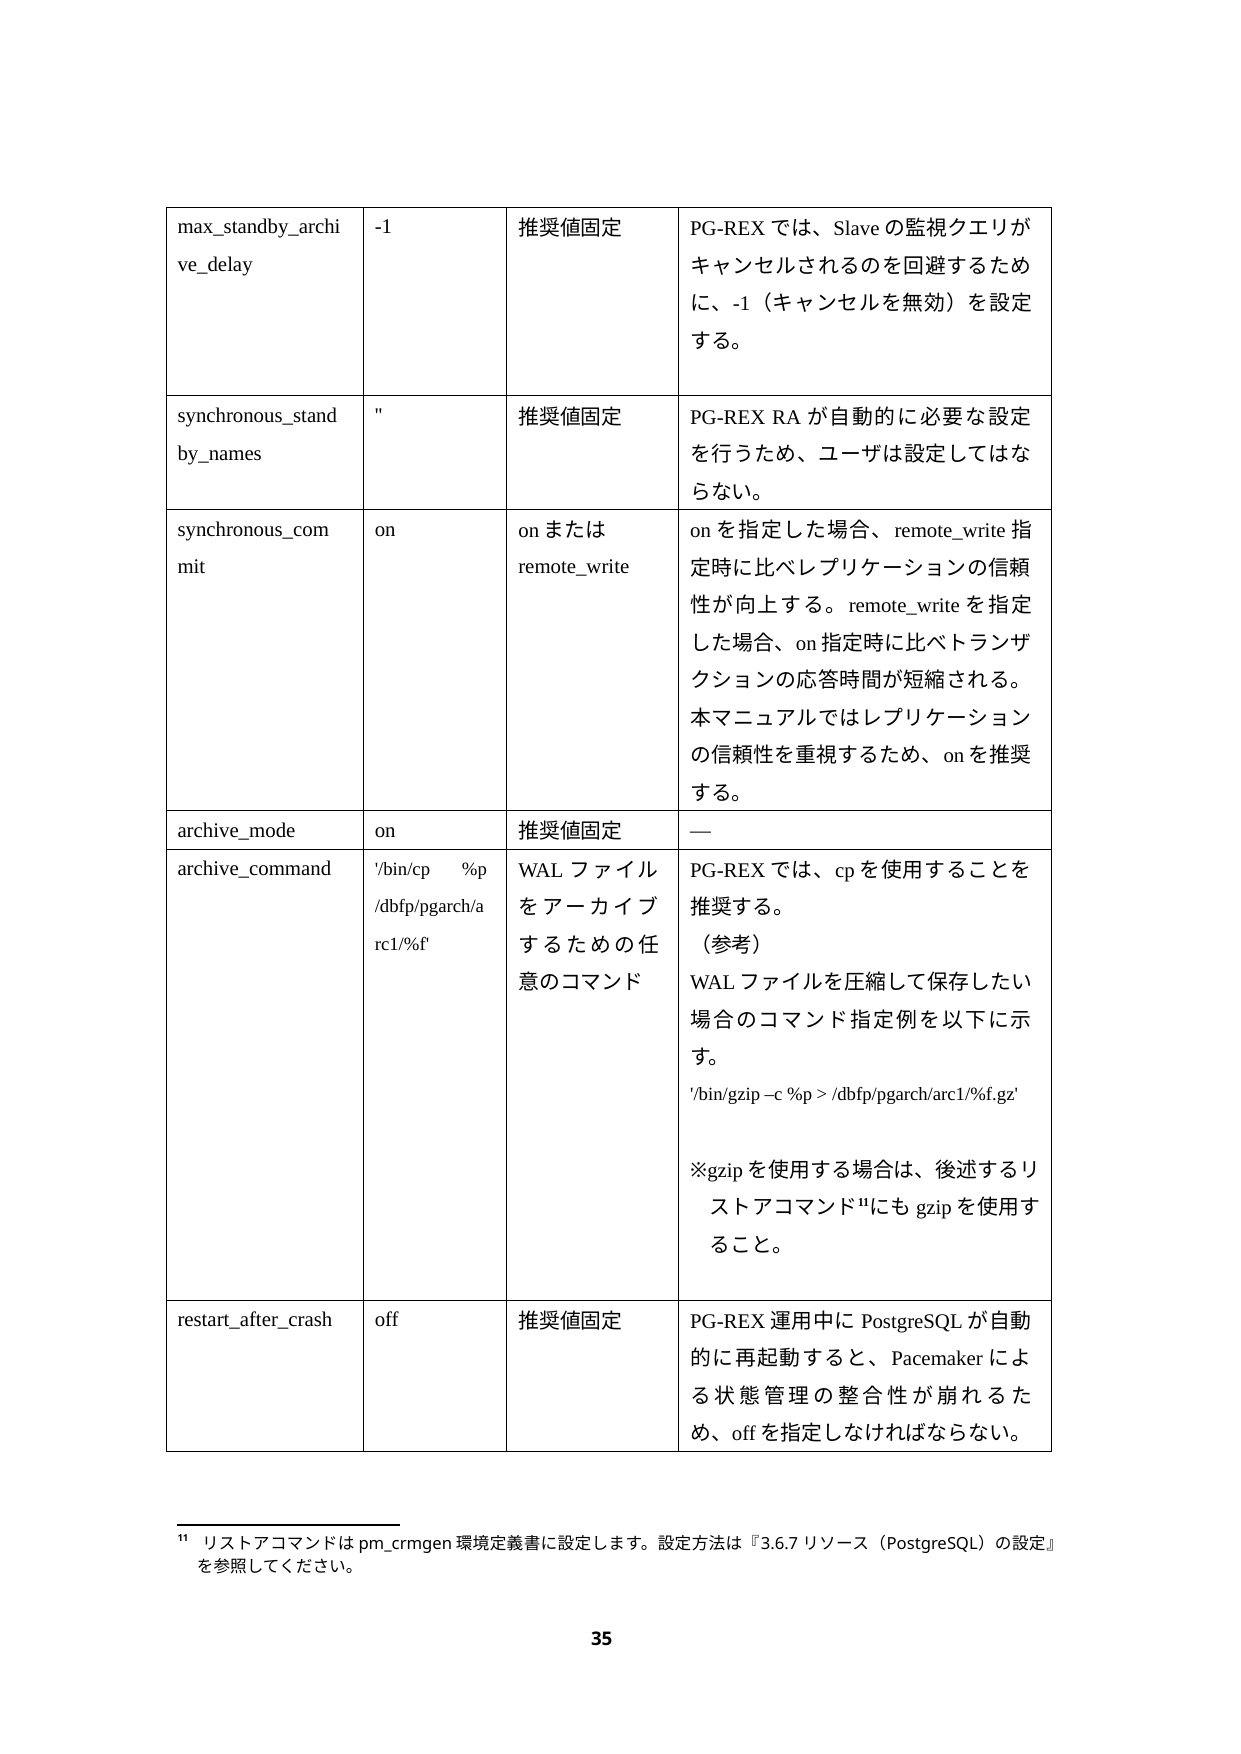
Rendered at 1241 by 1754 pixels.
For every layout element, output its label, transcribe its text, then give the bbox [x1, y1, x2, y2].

table_cell max_standby_archive_delay [167, 208, 363, 395]
table_cell synchronous_commit [167, 510, 363, 810]
table_cell ― [679, 811, 1051, 848]
table_cell '/bin/cp %p /dbfp/pgarch/arc1/%f' [364, 850, 506, 1299]
table_cell onまたは remote_write [507, 510, 678, 810]
table_cell PG-REXでは、cpを使用することを推奨する。 （参考） WALファイルを圧縮して保存したい場合のコマンド指定例を以下に示す。 '/bin/gzip –c %p > /dbfp/pgarch/arc1/%f.gz' ※gzipを使用する場合は、後述するリストアコマンドにもgzipを使用すること。 [679, 850, 1051, 1299]
table_cell 推奨値固定 [507, 396, 678, 509]
table_cell 推奨値固定 [507, 811, 678, 848]
table_cell '' [364, 396, 506, 509]
table_cell PG-REXでは、Slaveの監視クエリがキャンセルされるのを回避するために、-1（キャンセルを無効）を設定する。 [679, 208, 1051, 395]
table_cell WALファイルをアーカイブするための任意のコマンド [507, 850, 678, 1299]
table_cell on [364, 510, 506, 810]
table_cell 推奨値固定 [507, 1301, 678, 1451]
table_cell PG-REX運用中にPostgreSQLが自動的に再起動すると、Pacemakerによる状態管理の整合性が崩れるため、offを指定しなければならない。 [679, 1301, 1051, 1451]
table_cell off [364, 1301, 506, 1451]
table_cell archive_command [167, 850, 363, 1299]
table_cell archive_mode [167, 811, 363, 848]
table_cell onを指定した場合、remote_write指定時に比べレプリケーションの信頼性が向上する。remote_writeを指定した場合、on指定時に比べトランザクションの応答時間が短縮される。本マニュアルではレプリケーションの信頼性を重視するため、onを推奨する。 [679, 510, 1051, 810]
table_cell PG-REX RAが自動的に必要な設定を行うため、ユーザは設定してはならない。 [679, 396, 1051, 509]
table_cell -1 [364, 208, 506, 395]
table_cell synchronous_standby_names [167, 396, 363, 509]
table_cell restart_after_crash [167, 1301, 363, 1451]
table_cell 推奨値固定 [507, 208, 678, 395]
table_cell on [364, 811, 506, 848]
